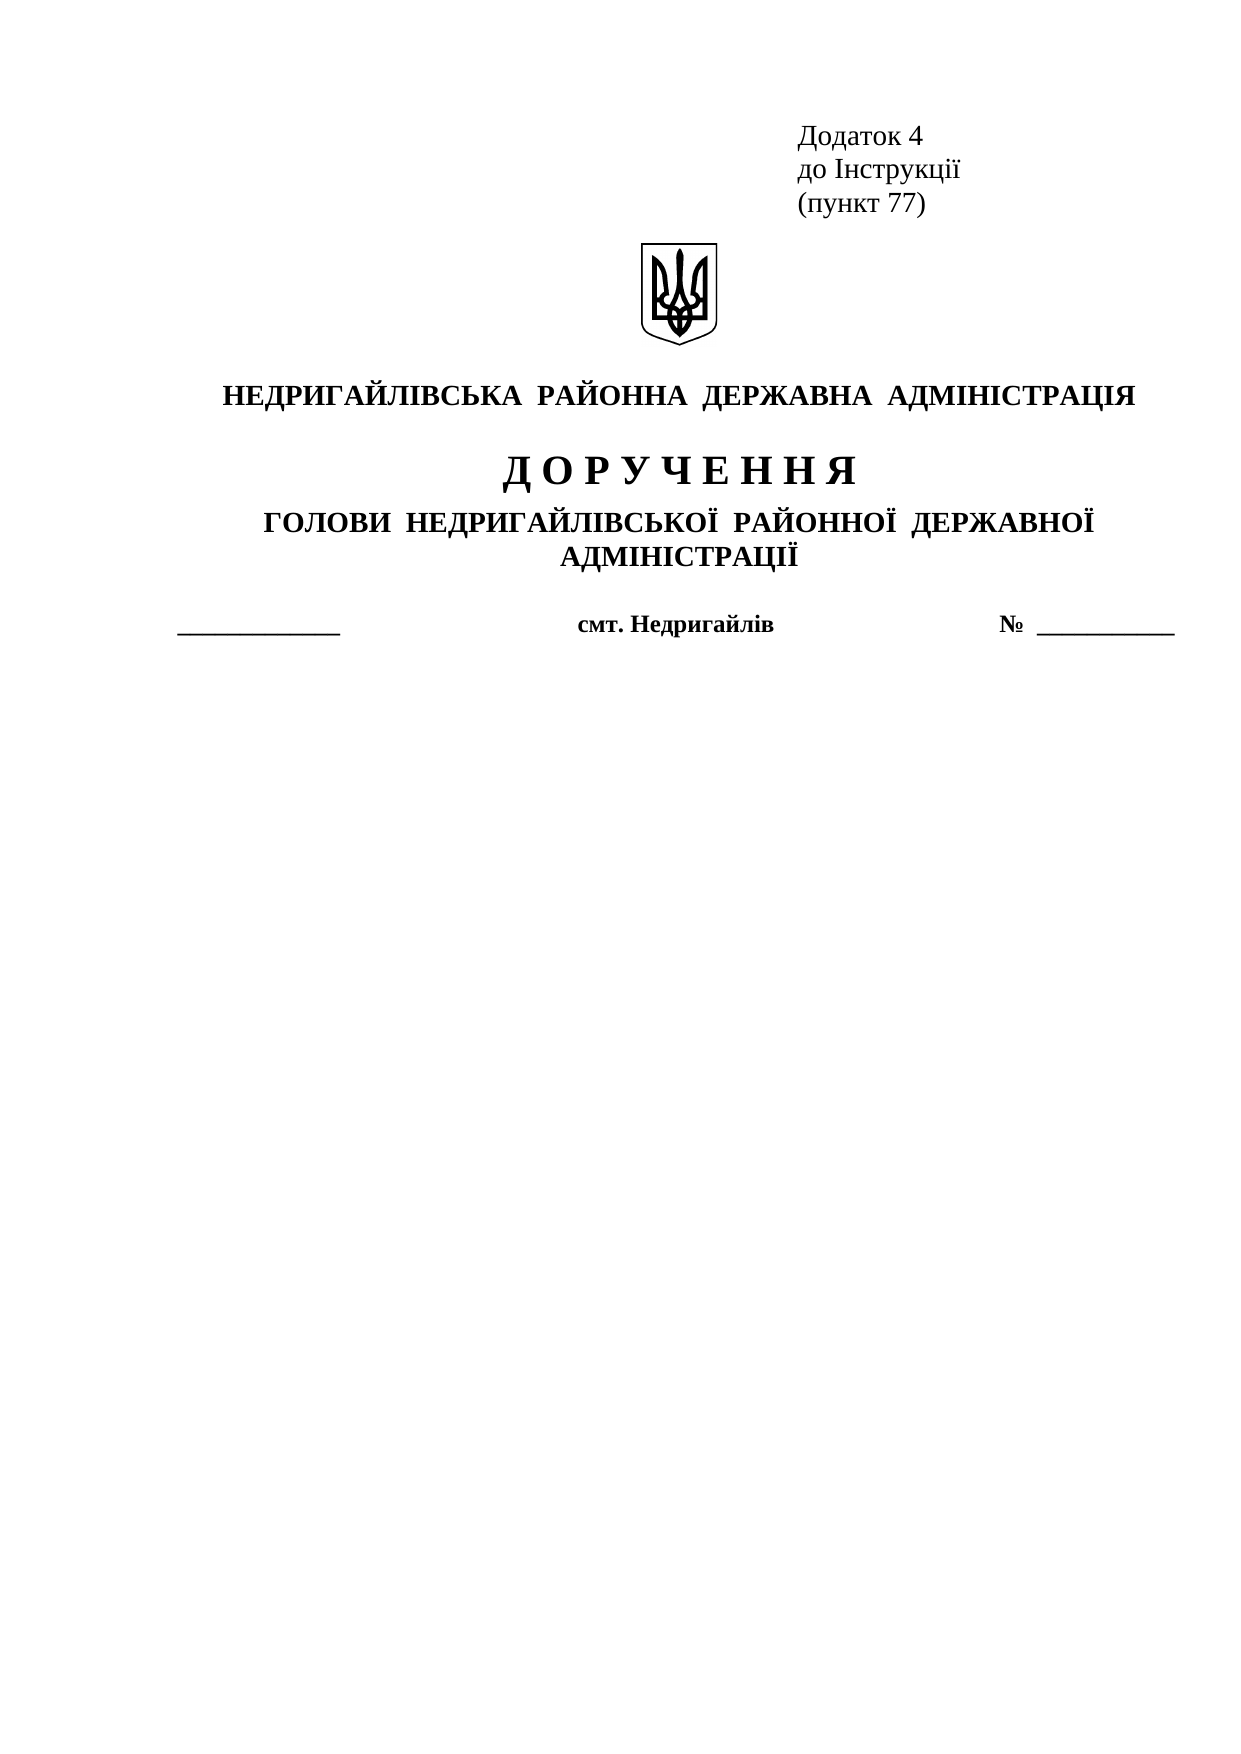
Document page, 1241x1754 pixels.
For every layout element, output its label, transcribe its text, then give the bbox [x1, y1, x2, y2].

text Додаток 4 до Інструкції (пункт 77) [797, 118, 1181, 219]
text Д О Р У Ч Е Н Н Я [177, 445, 1181, 493]
text НЕДРИГАЙЛІВСЬКА РАЙОННА ДЕРЖАВНА АДМІНІСТРАЦІЯ [177, 378, 1181, 412]
text _____________ смт. Недригайлів № ___________ [177, 609, 1181, 638]
picture [641, 243, 718, 347]
text ГОЛОВИ НЕДРИГАЙЛІВСЬКОЇ РАЙОННОЇ ДЕРЖАВНОЇ АДМІНІСТРАЦІЇ [177, 506, 1181, 573]
